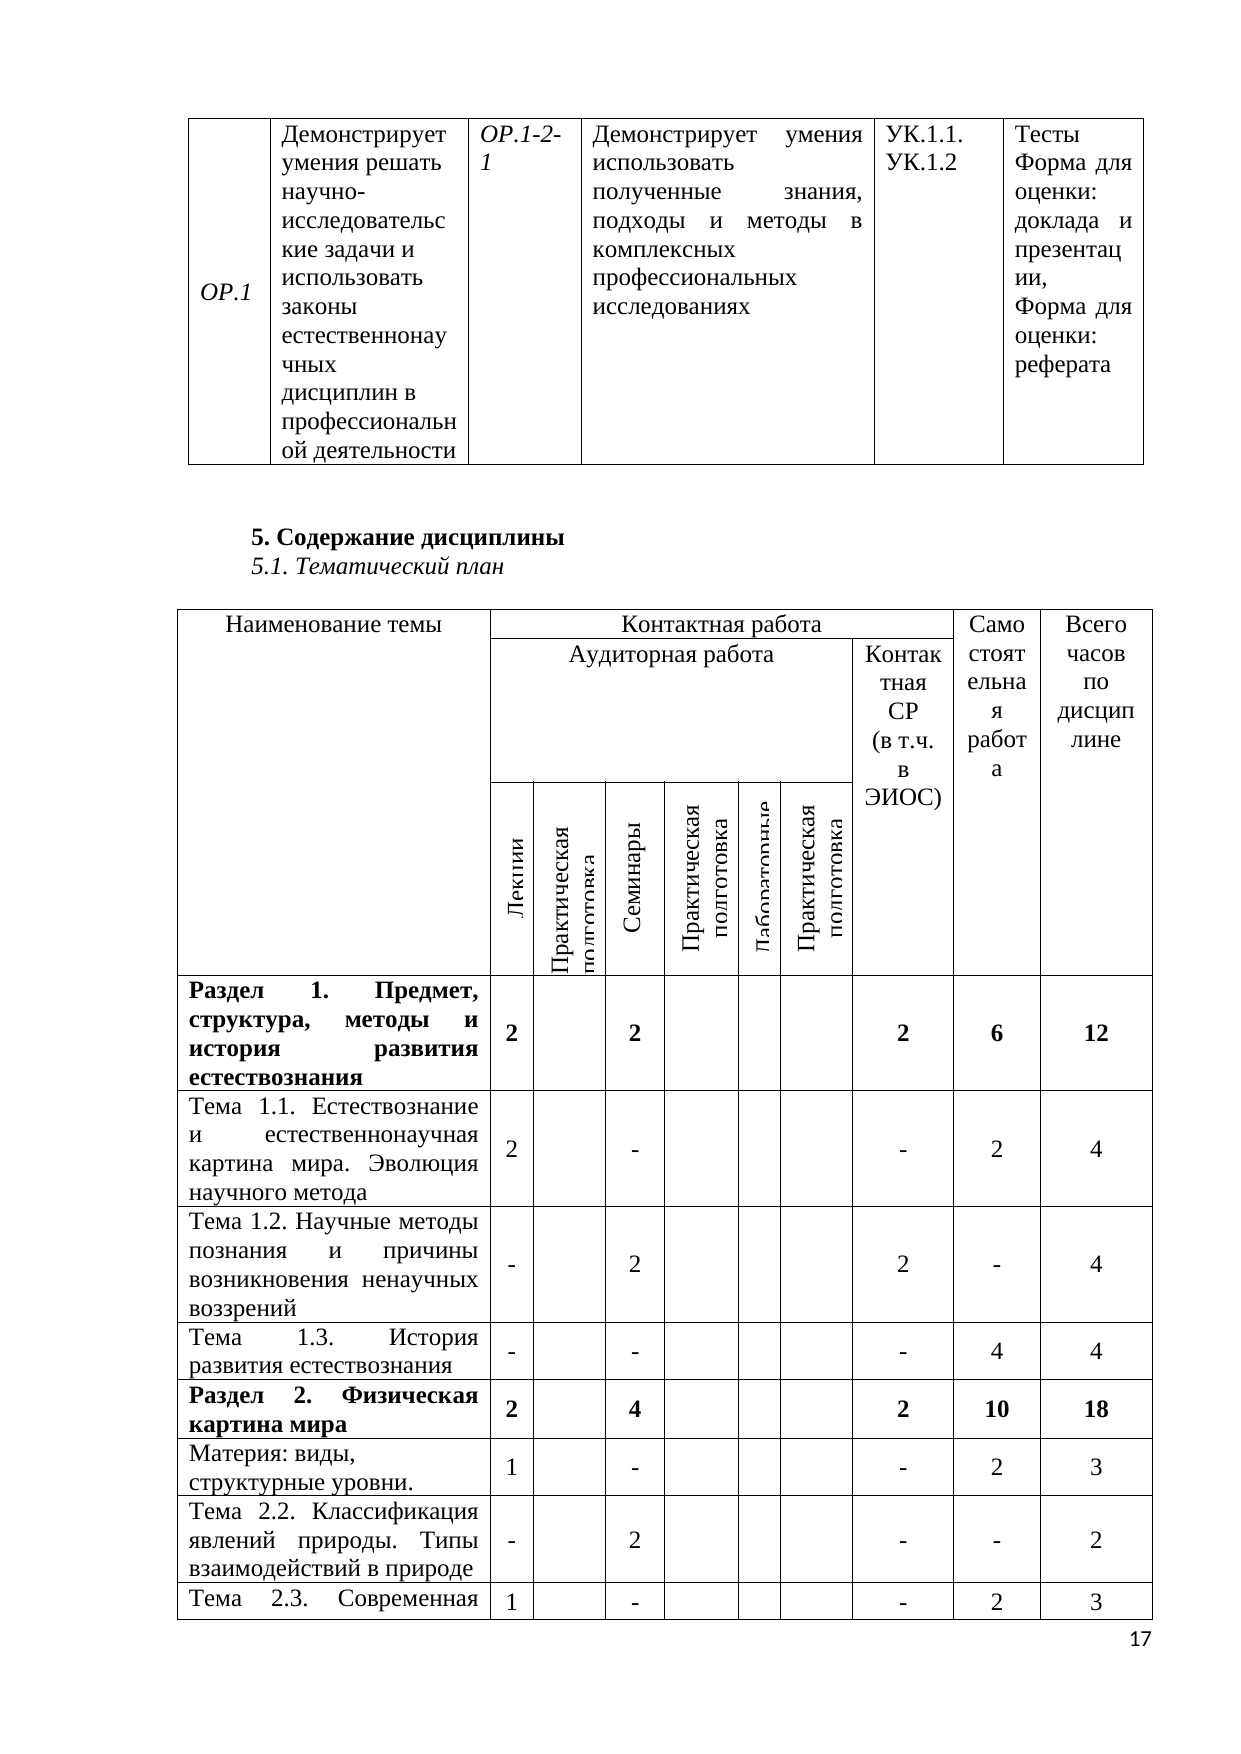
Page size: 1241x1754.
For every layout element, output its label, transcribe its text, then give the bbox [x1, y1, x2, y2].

table_header Наименование темы [178, 610, 490, 975]
table_cell 4 [954, 1323, 1040, 1379]
table_cell Демонстрирует умения решать научно-исследовательские задачи и использовать законы естественнонаучных дисциплин в профессиональной деятельности [271, 119, 468, 464]
table_cell - [853, 1583, 953, 1619]
table_cell - [954, 1496, 1040, 1582]
table_cell [781, 1207, 852, 1321]
table_cell [739, 1207, 780, 1321]
table_cell [665, 1323, 738, 1379]
table_cell ОР.1 [189, 119, 270, 464]
table_cell Контактная СР (в т.ч. в ЭИОС) [853, 639, 953, 975]
table_cell [739, 1439, 780, 1495]
table_cell 2 [491, 1380, 533, 1437]
table_cell 2 [606, 976, 664, 1090]
table_cell Тесты Форма для оценки: доклада и презентации, Форма для оценки: реферата [1004, 119, 1143, 464]
table_cell - [853, 1323, 953, 1379]
table_cell [534, 1207, 605, 1321]
table_header Самостоятельная работа [954, 610, 1040, 781]
table_cell Тема 1.1. Естествознание и естественнонаучная картина мира. Эволюция научного метода [178, 1091, 490, 1206]
table_cell 2 [954, 1091, 1040, 1206]
table_cell 4 [1041, 1091, 1152, 1206]
table_cell [1041, 781, 1152, 975]
table_cell [739, 1091, 780, 1206]
text 5. Содержание дисциплины [177, 522, 1152, 551]
table_cell - [853, 1439, 953, 1495]
table_cell Практическая подготовка [665, 783, 738, 975]
table_cell 4 [1041, 1207, 1152, 1321]
table_cell 2 [606, 1207, 664, 1321]
table_cell 2 [1041, 1496, 1152, 1582]
table_header Контактная работа [491, 610, 953, 638]
table_cell Тема 1.2. Научные методы познания и причины возникновения ненаучных воззрений [178, 1207, 490, 1321]
table_cell - [853, 1496, 953, 1582]
table_cell [781, 1091, 852, 1206]
table_cell ОР.1-2-1 [469, 119, 581, 464]
table_cell 2 [853, 1207, 953, 1321]
table_cell 2 [853, 976, 953, 1090]
table_cell [534, 1380, 605, 1437]
table_cell [739, 1323, 780, 1379]
table_cell [534, 1091, 605, 1206]
table_cell 2 [491, 1091, 533, 1206]
table_cell [665, 1496, 738, 1582]
table_cell Демонстрирует умения использовать полученные знания, подходы и методы в комплексных профессиональных исследованиях [582, 119, 874, 464]
table_cell [781, 1496, 852, 1582]
table_cell Тема 1.3. История развития естествознания [178, 1323, 490, 1379]
table_cell 1 [491, 1583, 533, 1619]
table_cell [665, 1091, 738, 1206]
table_cell 4 [1041, 1323, 1152, 1379]
table_cell [665, 1439, 738, 1495]
table_cell [739, 1496, 780, 1582]
table_cell 2 [491, 976, 533, 1090]
table_cell 2 [954, 1583, 1040, 1619]
table_cell Лабораторные [739, 783, 780, 975]
table_cell 1 [491, 1439, 533, 1495]
table_cell Материя: виды, структурные уровни. [178, 1439, 490, 1495]
table_cell [954, 781, 1040, 975]
table_cell [534, 1583, 605, 1619]
table_cell [665, 1207, 738, 1321]
table_cell 12 [1041, 976, 1152, 1090]
table_cell - [491, 1496, 533, 1582]
table_cell [739, 976, 780, 1090]
table_cell - [491, 1323, 533, 1379]
table_cell - [606, 1583, 664, 1619]
table_cell 2 [606, 1496, 664, 1582]
table_cell 18 [1041, 1380, 1152, 1437]
table_cell Тема 2.2. Классификация явлений природы. Типы взаимодействий в природе [178, 1496, 490, 1582]
table_cell - [491, 1207, 533, 1321]
table_cell [781, 1323, 852, 1379]
table_cell - [606, 1323, 664, 1379]
table_cell - [606, 1439, 664, 1495]
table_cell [178, 1583, 490, 1619]
text 5.1. Тематический план [177, 551, 1152, 580]
table_cell - [606, 1091, 664, 1206]
table_cell - [954, 1207, 1040, 1321]
table_cell Практическая подготовка [534, 783, 605, 975]
table_cell [534, 976, 605, 1090]
table_cell Раздел 1. Предмет, структура, методы и история развития естествознания [178, 976, 490, 1090]
table_cell [534, 1496, 605, 1582]
table_cell Раздел 2. Физическая картина мира [178, 1380, 490, 1437]
table_cell Лекции [491, 783, 533, 975]
table_cell 3 [1041, 1583, 1152, 1619]
table_cell УК.1.1. УК.1.2 [875, 119, 1003, 464]
table_cell 6 [954, 976, 1040, 1090]
table_cell [665, 1380, 738, 1437]
table_cell 4 [606, 1380, 664, 1437]
table_header Всего часов по дисциплине [1041, 610, 1152, 781]
table_cell [534, 1439, 605, 1495]
table_cell [739, 1380, 780, 1437]
table_cell [781, 1380, 852, 1437]
table_cell [781, 1439, 852, 1495]
table_cell Практическая подготовка [781, 783, 852, 975]
table_cell 10 [954, 1380, 1040, 1437]
table_cell 3 [1041, 1439, 1152, 1495]
table_cell [781, 976, 852, 1090]
table_cell 2 [954, 1439, 1040, 1495]
table_cell [739, 1583, 780, 1619]
table_cell [781, 1583, 852, 1619]
table_cell 2 [853, 1380, 953, 1437]
table_cell - [853, 1091, 953, 1206]
table_cell Аудиторная работа [491, 639, 852, 781]
table_cell [665, 1583, 738, 1619]
table_cell [665, 976, 738, 1090]
table_cell [534, 1323, 605, 1379]
table_cell Семинары [606, 783, 664, 975]
